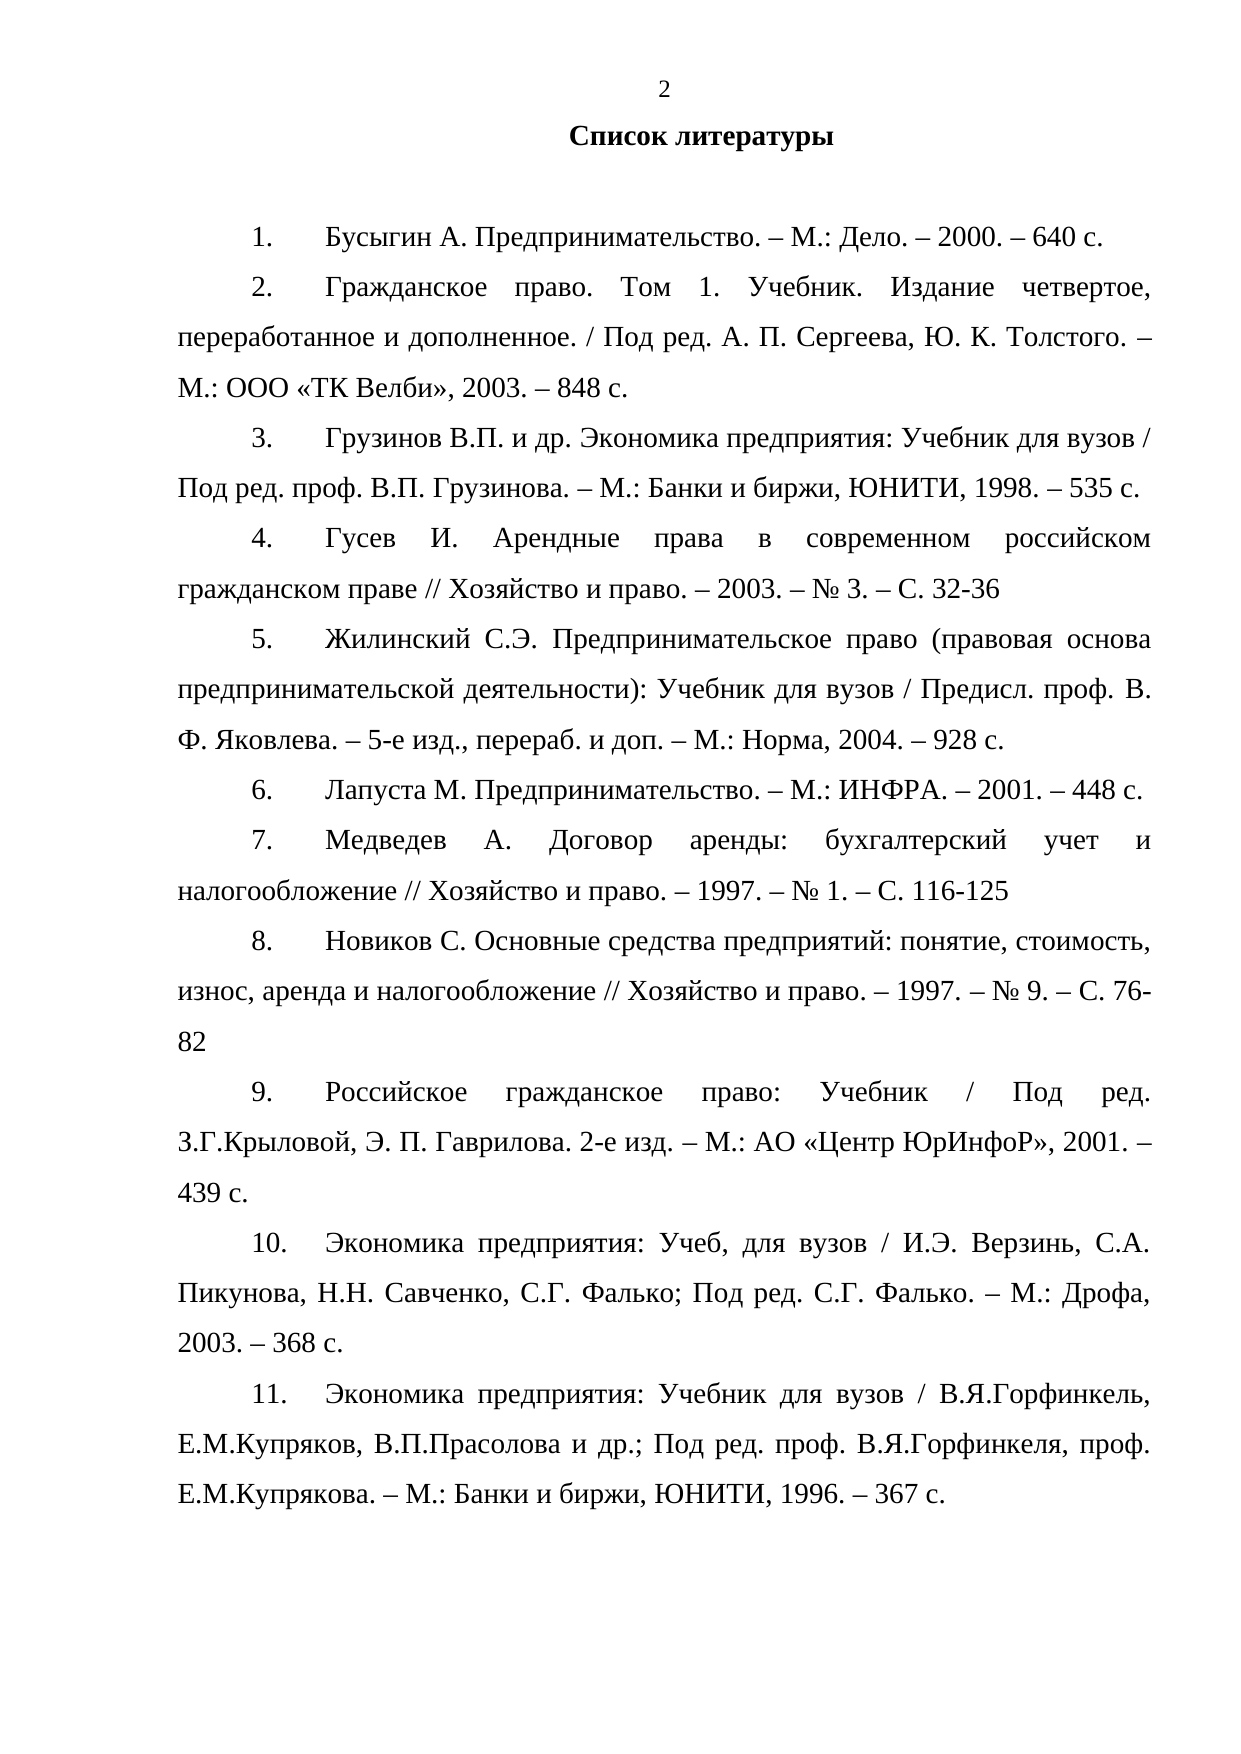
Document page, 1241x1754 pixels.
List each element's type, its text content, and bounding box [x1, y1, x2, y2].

list Медведев А. Договор аренды: бухгалтерский учет и налогообложение // Хозяйство и право. – 1997. – № 1. – С. 116-125 [177, 822, 1152, 906]
list Экономика предприятия: Учебник для вузов / В.Я.Горфинкель, Е.М.Купряков, В.П.Прасолова и др.; Под ред. проф. В.Я.Горфинкеля, проф. Е.М.Купрякова. – М.: Банки и биржи, ЮНИТИ, 1996. – 367 с. [177, 1376, 1152, 1510]
list Новиков С. Основные средства предприятий: понятие, стоимость, износ, аренда и налогообложение // Хозяйство и право. – 1997. – № 9. – С. 76-82 [177, 923, 1152, 1057]
list Лапуста М. Предпринимательство. – М.: ИНФРА. – 2001. – 448 с. [177, 772, 1152, 806]
list Гражданское право. Том 1. Учебник. Издание четвертое, переработанное и дополненное. / Под ред. А. П. Сергеева, Ю. К. Толстого. – М.: ООО «ТК Велби», 2003. – 848 с. [177, 269, 1152, 403]
list Бусыгин А. Предпринимательство. – М.: Дело. – 2000. – 640 с. [177, 219, 1152, 252]
text Список литературы [177, 118, 1152, 152]
list Грузинов В.П. и др. Экономика предприятия: Учебник для вузов / Под ред. проф. В.П. Грузинова. – М.: Банки и биржи, ЮНИТИ, 1998. – 535 с. [177, 420, 1152, 504]
list Экономика предприятия: Учеб, для вузов / И.Э. Верзинь, С.А. Пикунова, Н.Н. Савченко, С.Г. Фалько; Под ред. С.Г. Фалько. – М.: Дрофа, 2003. – 368 с. [177, 1225, 1152, 1359]
list Жилинский С.Э. Предпринимательское право (правовая основа предпринимательской деятельности): Учебник для вузов / Предисл. проф. В. Ф. Яковлева. – 5-е изд., перераб. и доп. – М.: Норма, 2004. – 928 с. [177, 621, 1152, 755]
list Гусев И. Арендные права в современном российском гражданском праве // Хозяйство и право. – 2003. – № 3. – С. 32-36 [177, 521, 1152, 604]
list Российское гражданское право: Учебник / Под ред. З.Г.Крыловой, Э. П. Гаврилова. 2-е изд. – М.: АО «Центр ЮрИнфоР», 2001. – 439 с. [177, 1074, 1152, 1208]
